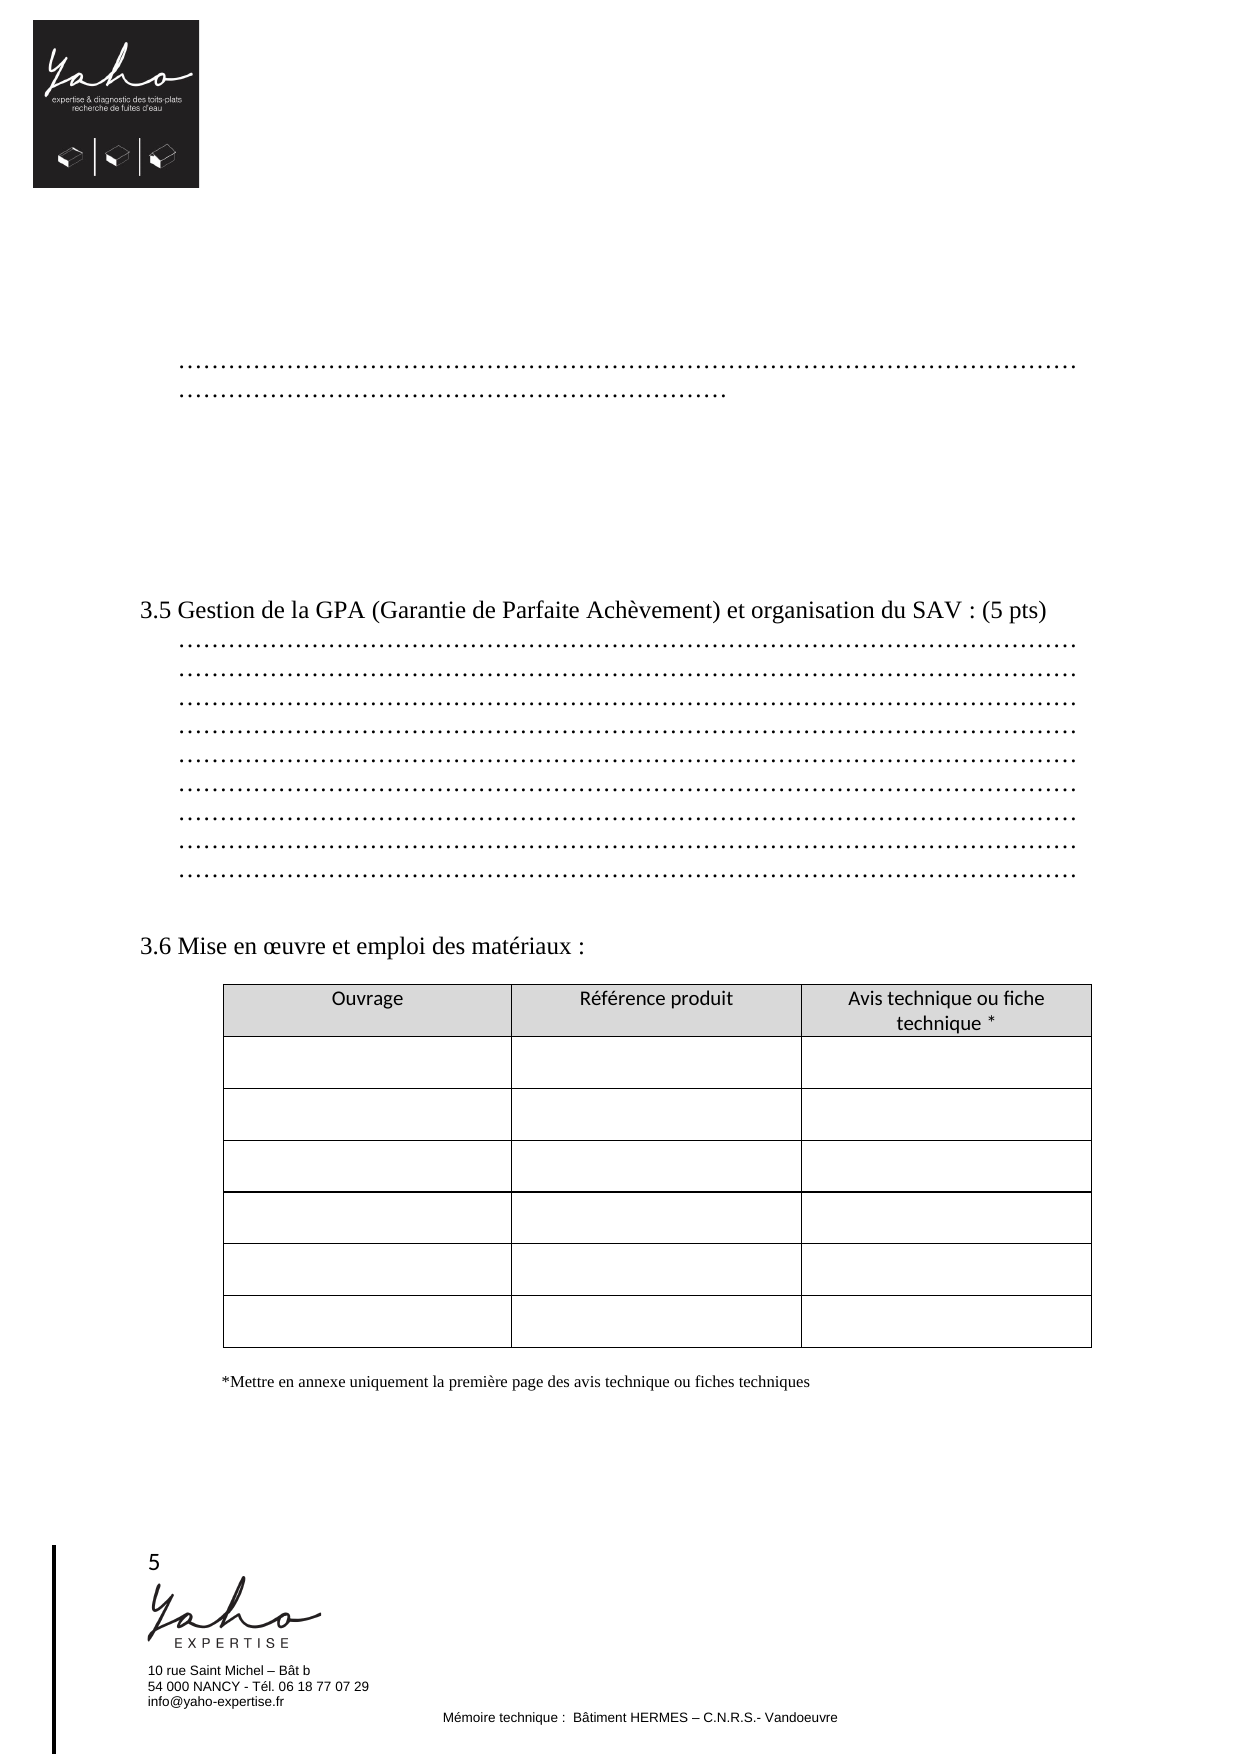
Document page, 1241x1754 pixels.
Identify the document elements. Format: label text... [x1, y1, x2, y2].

table_cell [802, 1193, 1091, 1243]
table_cell [512, 1244, 801, 1295]
table_cell [224, 1296, 511, 1347]
table_cell [512, 1089, 801, 1139]
table_cell [802, 1296, 1091, 1347]
table_cell [224, 1244, 511, 1295]
table_cell [512, 1037, 801, 1088]
table_cell [802, 1089, 1091, 1139]
table_cell [224, 1089, 511, 1139]
table_cell [224, 1141, 511, 1191]
list Gestion de la GPA (Garantie de Parfaite Achèvement) et organisation du SAV : (5 pts) [140, 596, 1092, 624]
table_header Référence produit [512, 985, 801, 1036]
text ……………………………………………………………………………………………………………………………………………………………………………………………………………………………………………………………………………………………… [177, 711, 1092, 797]
table_cell [802, 1037, 1091, 1088]
table_cell [512, 1141, 801, 1191]
table_cell [802, 1244, 1091, 1295]
table_cell [512, 1296, 801, 1347]
table_header Ouvrage [224, 985, 511, 1036]
list Mise en œuvre et emploi des matériaux : [140, 931, 1092, 960]
table_cell [224, 1037, 511, 1088]
text ……………………………………………………………………………………………………………………………………………………………………………………………………………………………………………………………………………………………… [177, 624, 1092, 711]
table_cell [224, 1193, 511, 1243]
text *Mettre en annexe uniquement la première page des avis technique ou fiches techniques [148, 1372, 1092, 1391]
picture [33, 20, 200, 188]
table_cell [802, 1141, 1091, 1191]
text ……………………………………………………………………………………………………………………………………………………………………………………………………………………………………………………………………………………………… [177, 797, 1092, 883]
table_header Avis technique ou fiche technique * [802, 985, 1091, 1036]
table_cell [512, 1193, 801, 1243]
